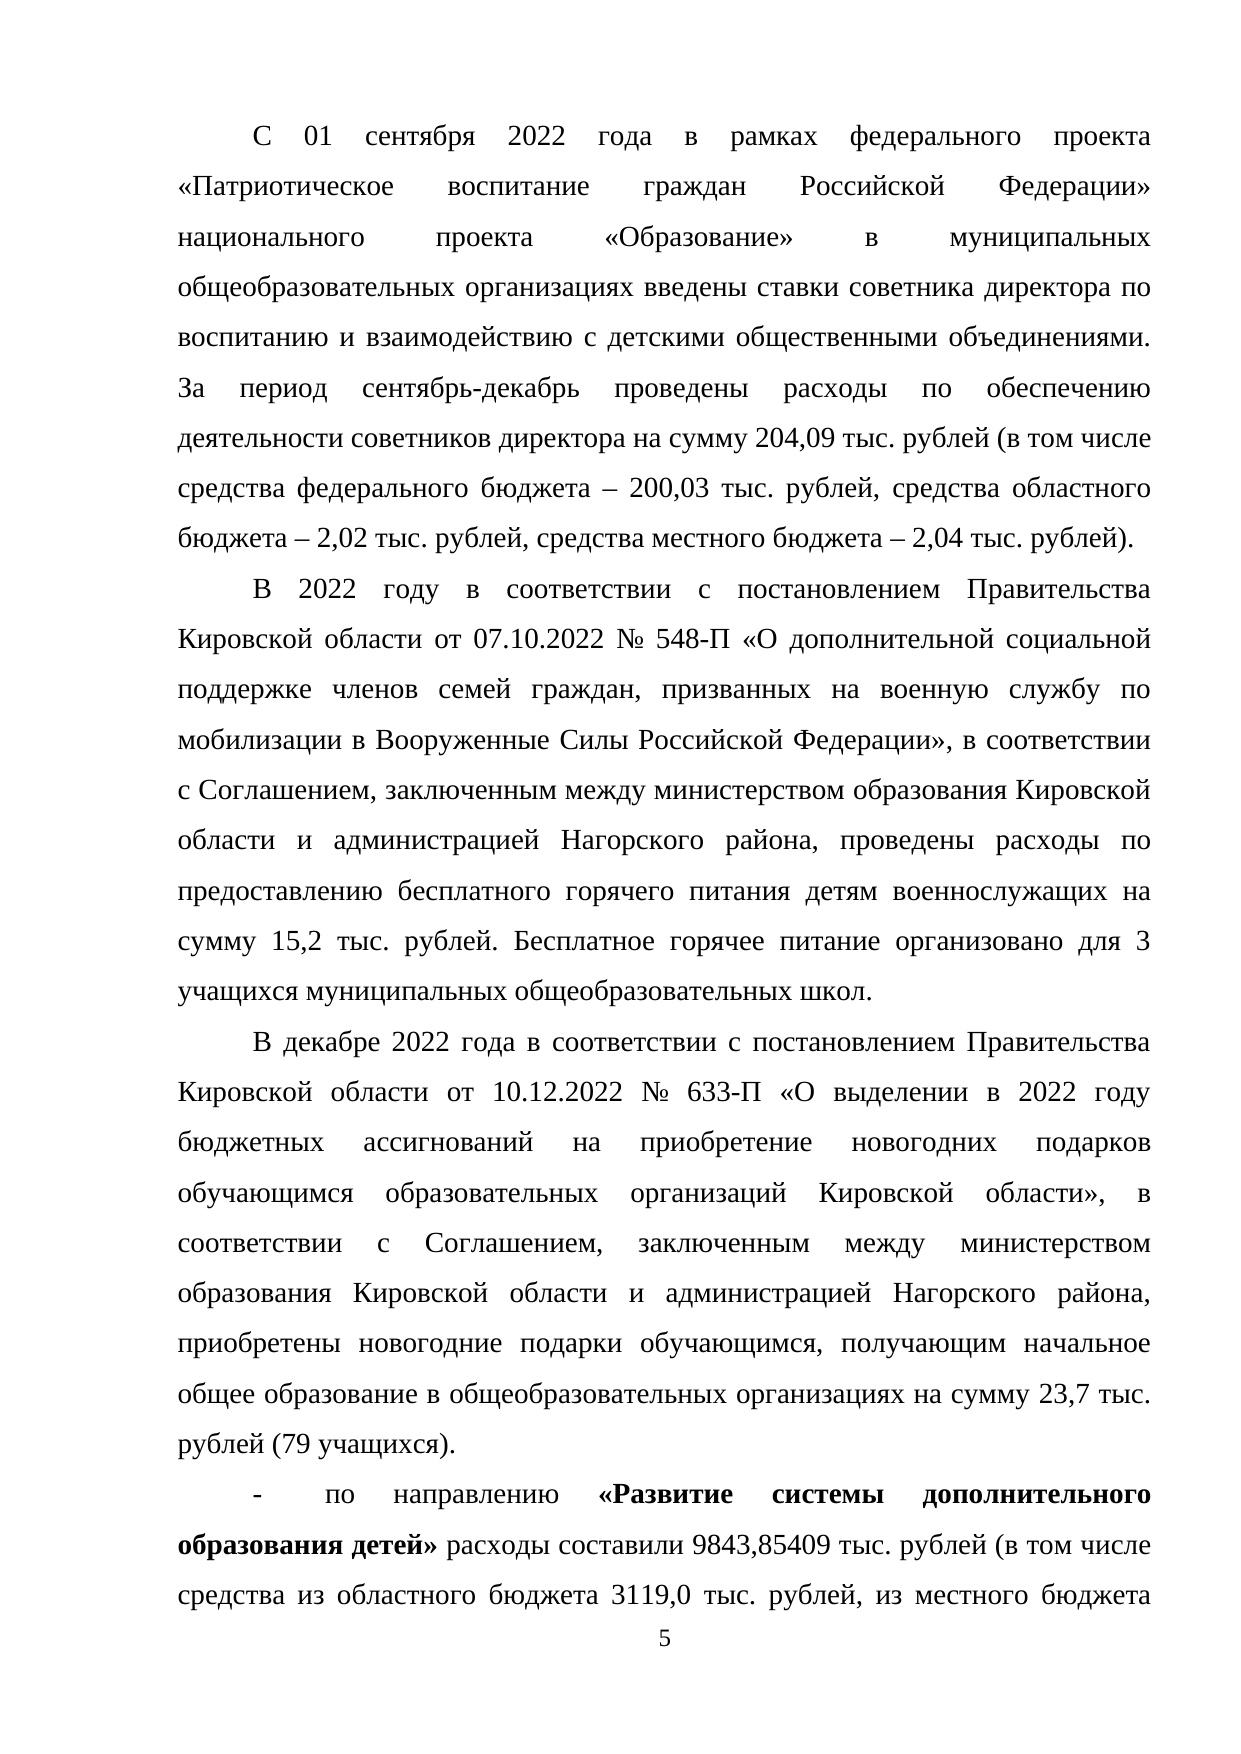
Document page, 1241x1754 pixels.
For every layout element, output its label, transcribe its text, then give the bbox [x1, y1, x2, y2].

text С 01 сентября 2022 года в рамках федерального проекта «Патриотическое воспитание граждан Российской Федерации» национального проекта «Образование» в муниципальных общеобразовательных организациях введены ставки советника директора по воспитанию и взаимодействию с детскими общественными объединениями. За период сентябрь-декабрь проведены расходы по обеспечению деятельности советников директора на сумму 204,09 тыс. рублей (в том числе средства федерального бюджета – 200,03 тыс. рублей, средства областного бюджета – 2,02 тыс. рублей, средства местного бюджета – 2,04 тыс. рублей). [177, 118, 1152, 554]
text В 2022 году в соответствии с постановлением Правительства Кировской области от 07.10.2022 № 548-П «О дополнительной социальной поддержке членов семей граждан, призванных на военную службу по мобилизации в Вооруженные Силы Российской Федерации», в соответствии с Соглашением, заключенным между министерством образования Кировской области и администрацией Нагорского района, проведены расходы по предоставлению бесплатного горячего питания детям военнослужащих на сумму 15,2 тыс. рублей. Бесплатное горячее питание организовано для 3 учащихся муниципальных общеобразовательных школ. [177, 571, 1152, 1007]
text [177, 1477, 1152, 1611]
text В декабре 2022 года в соответствии с постановлением Правительства Кировской области от 10.12.2022 № 633-П «О выделении в 2022 году бюджетных ассигнований на приобретение новогодних подарков обучающимся образовательных организаций Кировской области», в соответствии с Соглашением, заключенным между министерством образования Кировской области и администрацией Нагорского района, приобретены новогодние подарки обучающимся, получающим начальное общее образование в общеобразовательных организациях на сумму 23,7 тыс. рублей (79 учащихся). [177, 1024, 1152, 1460]
